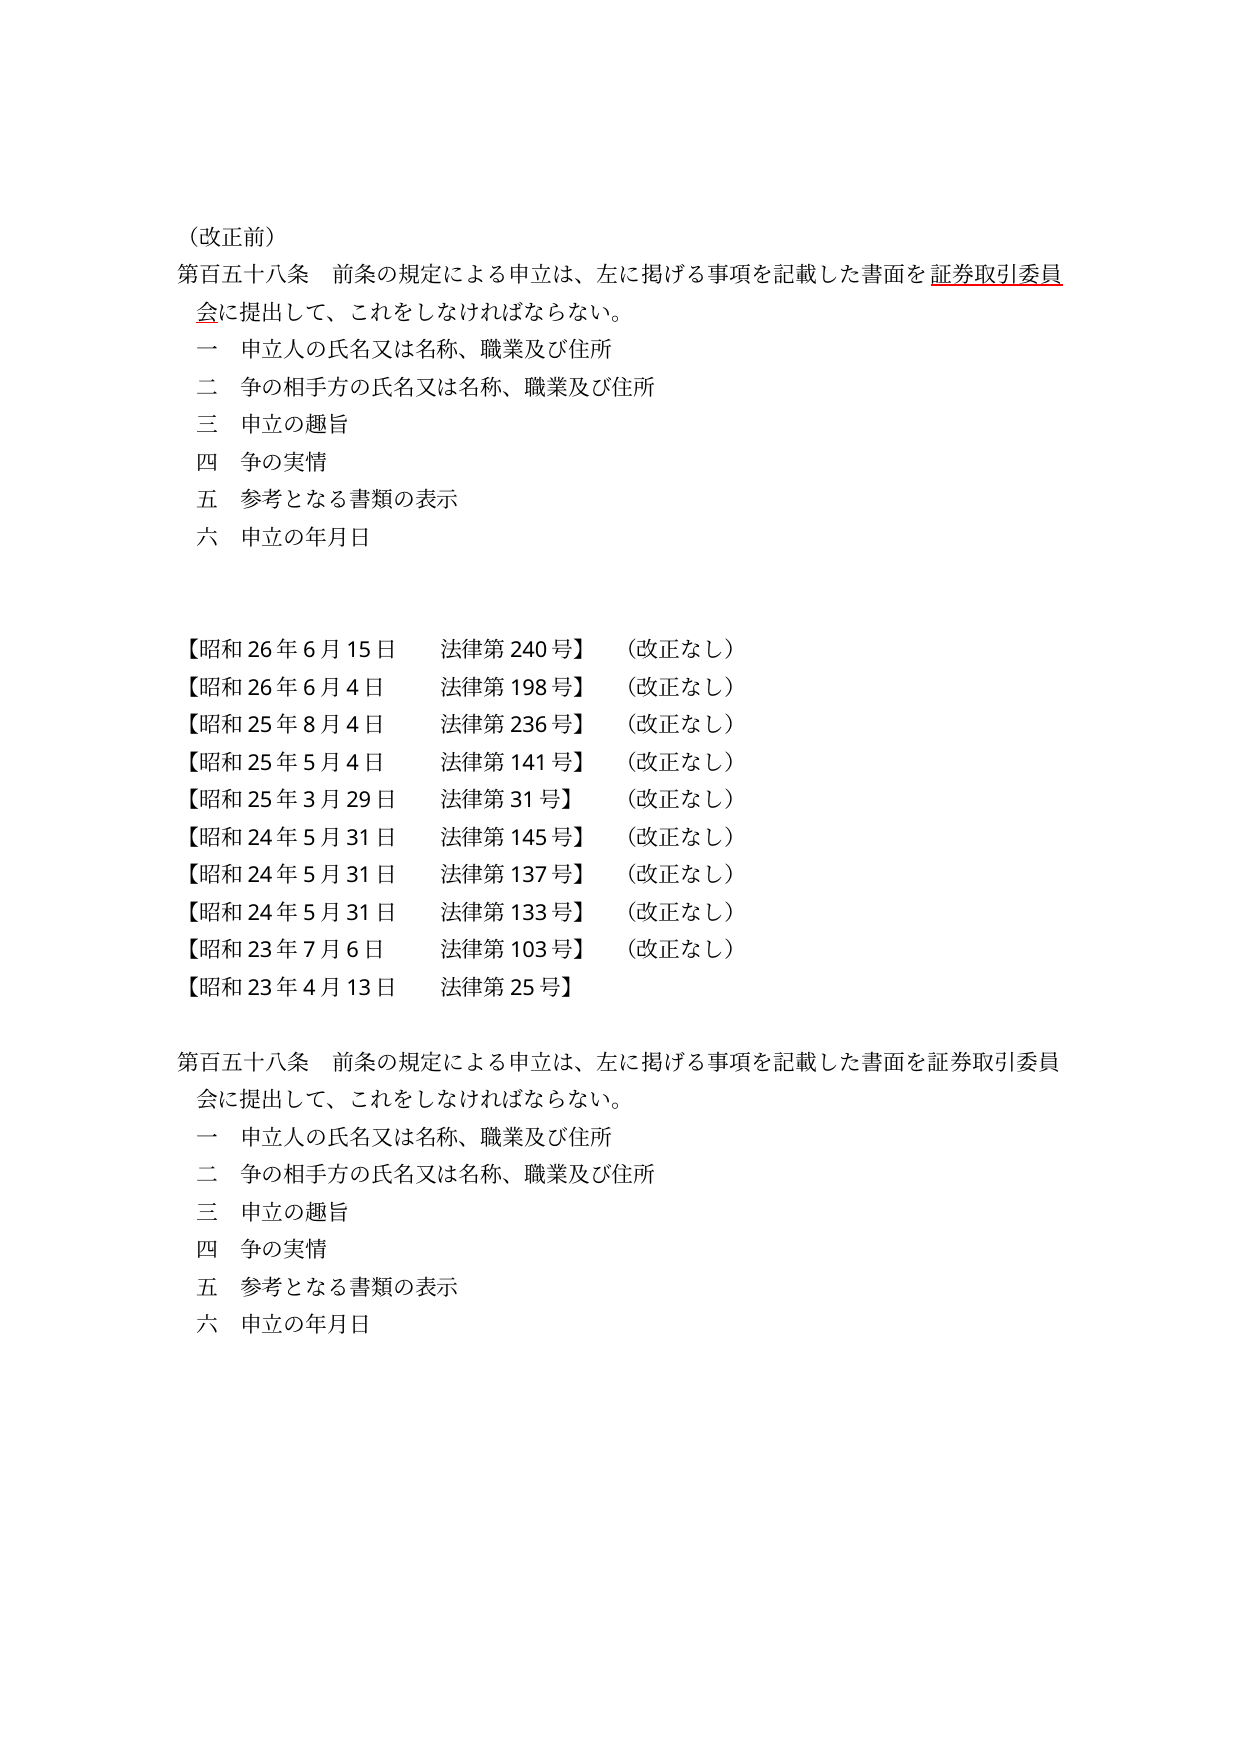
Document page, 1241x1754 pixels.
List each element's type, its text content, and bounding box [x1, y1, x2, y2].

text 【昭和25年3月29日 法律第31号】 （改正なし） [177, 779, 1063, 817]
text （改正前） [177, 217, 1063, 254]
text 一 申立人の氏名又は名称、職業及び住所 [196, 329, 1063, 367]
text 【昭和26年6月4日 法律第198号】 （改正なし） [177, 667, 1063, 704]
text 五 参考となる書類の表示 [196, 479, 1063, 517]
text 【昭和25年5月4日 法律第141号】 （改正なし） [177, 742, 1063, 779]
text 六 申立の年月日 [196, 1304, 1063, 1342]
text 【昭和24年5月31日 法律第133号】 （改正なし） [177, 892, 1063, 929]
text 六 申立の年月日 [196, 517, 1063, 554]
text 【昭和23年4月13日 法律第25号】 [177, 967, 1063, 1004]
text 二 争の相手方の氏名又は名称、職業及び住所 [196, 1154, 1063, 1192]
text 二 争の相手方の氏名又は名称、職業及び住所 [196, 367, 1063, 404]
text 三 申立の趣旨 [196, 1192, 1063, 1229]
text 一 申立人の氏名又は名称、職業及び住所 [196, 1117, 1063, 1154]
text 第百五十八条 前条の規定による申立は、左に掲げる事項を記載した書面を証券取引委員会に提出して、これをしなければならない。 [177, 254, 1063, 329]
text 四 争の実情 [196, 1229, 1063, 1267]
text 【昭和24年5月31日 法律第137号】 （改正なし） [177, 854, 1063, 892]
text 四 争の実情 [196, 442, 1063, 479]
text 第百五十八条 前条の規定による申立は、左に掲げる事項を記載した書面を証券取引委員会に提出して、これをしなければならない。 [177, 1042, 1063, 1117]
text 【昭和25年8月4日 法律第236号】 （改正なし） [177, 704, 1063, 742]
text 五 参考となる書類の表示 [196, 1267, 1063, 1304]
text 【昭和26年6月15日 法律第240号】 （改正なし） [177, 629, 1063, 667]
text 三 申立の趣旨 [196, 404, 1063, 442]
text 【昭和23年7月6日 法律第103号】 （改正なし） [177, 929, 1063, 967]
text 【昭和24年5月31日 法律第145号】 （改正なし） [177, 817, 1063, 854]
